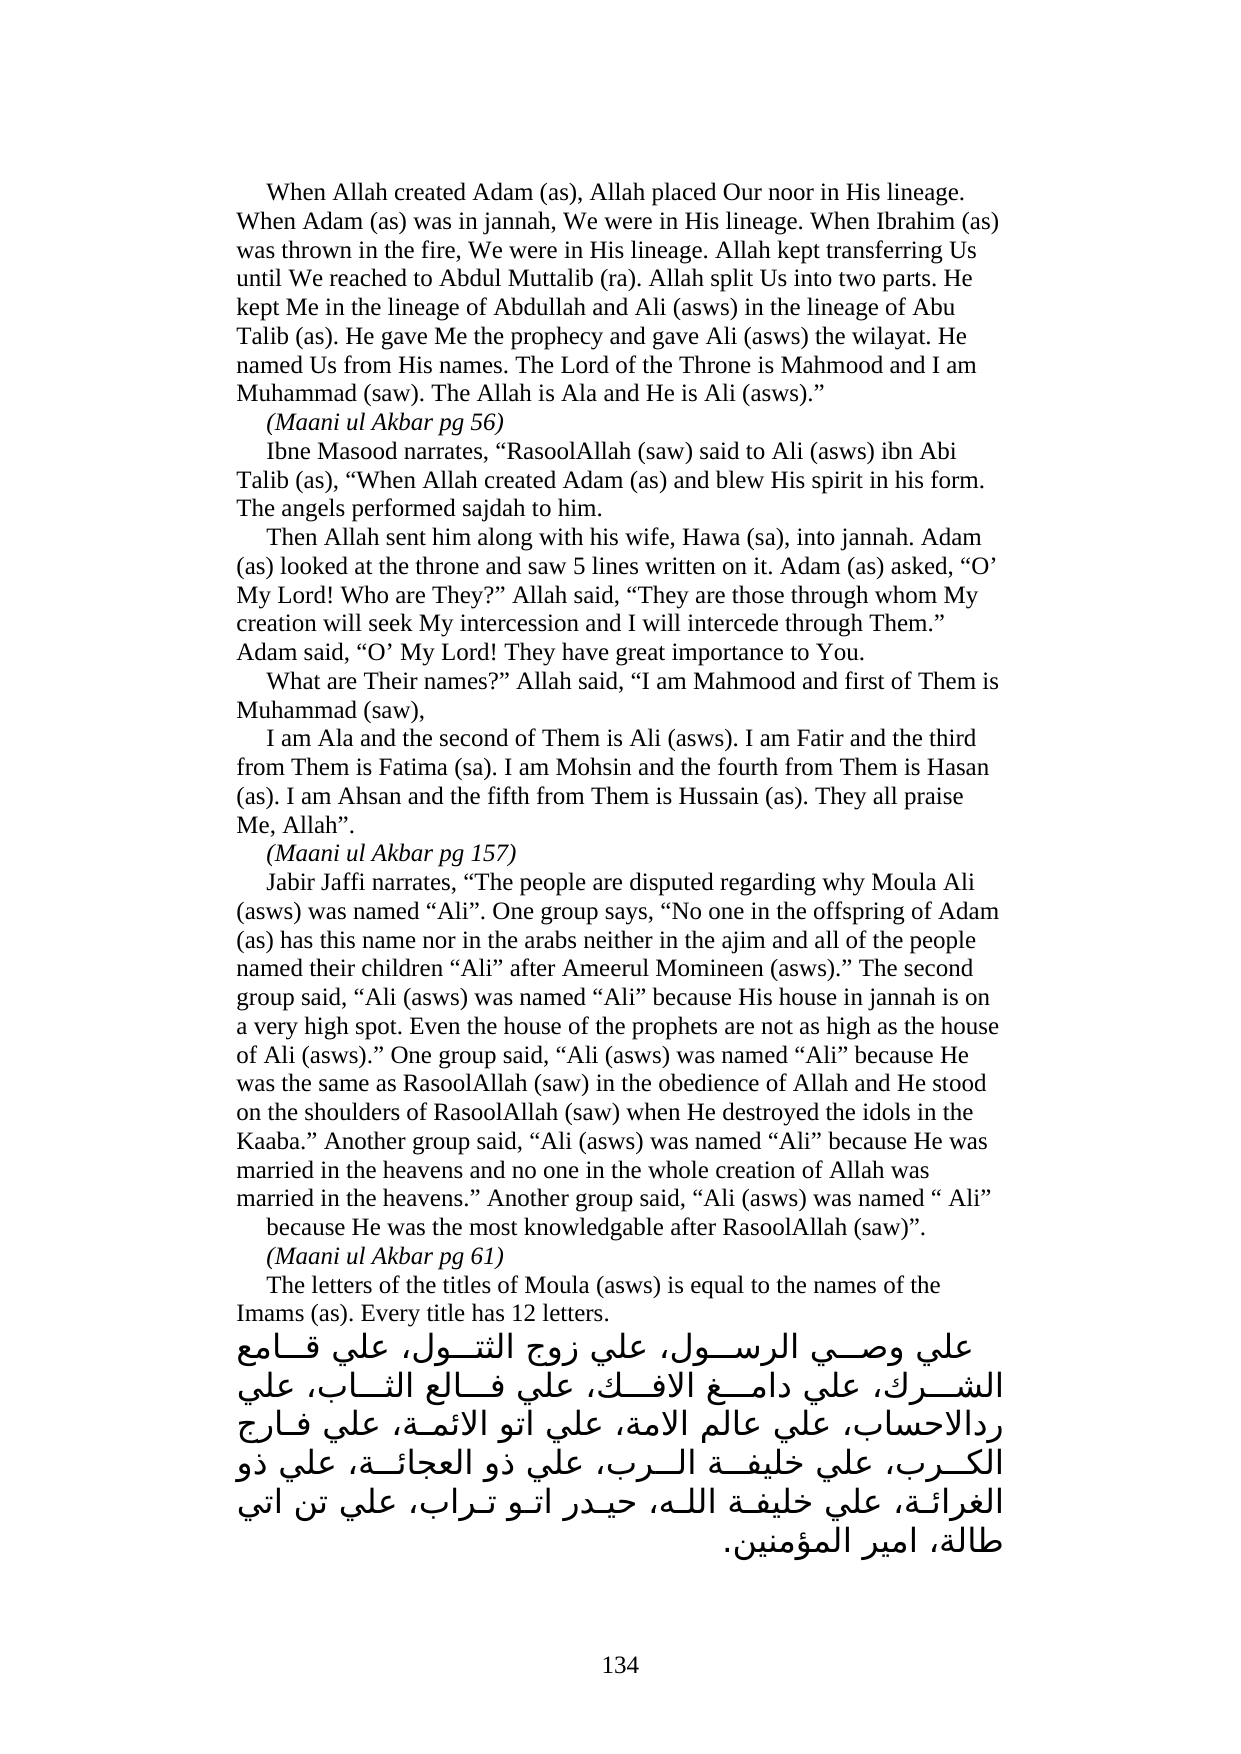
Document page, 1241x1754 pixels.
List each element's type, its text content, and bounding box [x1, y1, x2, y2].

text When Allah created Adam (as), Allah placed Our noor in His lineage. When Adam (as) was in jannah, We were in His lineage. When Ibrahim (as) was thrown in the fire, We were in His lineage. Allah kept transferring Us until We reached to Abdul Muttalib (ra). Allah split Us into two parts. He kept Me in the lineage of Abdullah and Ali (asws) in the lineage of Abu Talib (as). He gave Me the prophecy and gave Ali (asws) the wilayat. He named Us from His names. The Lord of the Throne is Mahmood and I am Muhammad (saw). The Allah is Ala and He is Ali (asws).” [236, 177, 1004, 407]
text Then Allah sent him along with his wife, Hawa (sa), into jannah. Adam (as) looked at the throne and saw 5 lines written on it. Adam (as) asked, “O’ My Lord! Who are They?” Allah said, “They are those through whom My creation will seek My intercession and I will intercede through Them.” Adam said, “O’ My Lord! They have great importance to You. [236, 522, 1004, 666]
text علي وصي الرسول، علي زوج الثتول، علي قامع الشرك، علي دامغ الافك، علي فالع الثاب، علي ردالاحساب، علي عالم الامة، علي اتو الائمة، علي فارج الكرب، علي خليفة الرب، علي ذو العجائة، علي ذو الغرائة، علي خليفة الله، حيدر اتو تراب، علي تن اتي طالة، امير المؤمنين. [236, 1327, 1004, 1560]
text The letters of the titles of Moula (asws) is equal to the names of the Imams (as). Every title has 12 letters. [236, 1270, 1004, 1327]
text What are Their names?” Allah said, “I am Mahmood and first of Them is Muhammad (saw), [236, 666, 1004, 723]
text (Maani ul Akbar pg 56) [236, 407, 1004, 436]
text (Maani ul Akbar pg 157) [236, 838, 1004, 867]
text Jabir Jaffi narrates, “The people are disputed regarding why Moula Ali (asws) was named “Ali”. One group says, “No one in the offspring of Adam (as) has this name nor in the arabs neither in the ajim and all of the people named their children “Ali” after Ameerul Momineen (asws).” The second group said, “Ali (asws) was named “Ali” because His house in jannah is on a very high spot. Even the house of the prophets are not as high as the house of Ali (asws).” One group said, “Ali (asws) was named “Ali” because He was the same as RasoolAllah (saw) in the obedience of Allah and He stood on the shoulders of RasoolAllah (saw) when He destroyed the idols in the Kaaba.” Another group said, “Ali (asws) was named “Ali” because He was married in the heavens and no one in the whole creation of Allah was married in the heavens.” Another group said, “Ali (asws) was named “ Ali” [236, 867, 1004, 1212]
text I am Ala and the second of Them is Ali (asws). I am Fatir and the third from Them is Fatima (sa). I am Mohsin and the fourth from Them is Hasan (as). I am Ahsan and the fifth from Them is Hussain (as). They all praise Me, Allah”. [236, 723, 1004, 838]
text Ibne Masood narrates, “RasoolAllah (saw) said to Ali (asws) ibn Abi Talib (as), “When Allah created Adam (as) and blew His spirit in his form. The angels performed sajdah to him. [236, 436, 1004, 522]
text because He was the most knowledgable after RasoolAllah (saw)”. [236, 1212, 1004, 1241]
text (Maani ul Akbar pg 61) [236, 1241, 1004, 1270]
